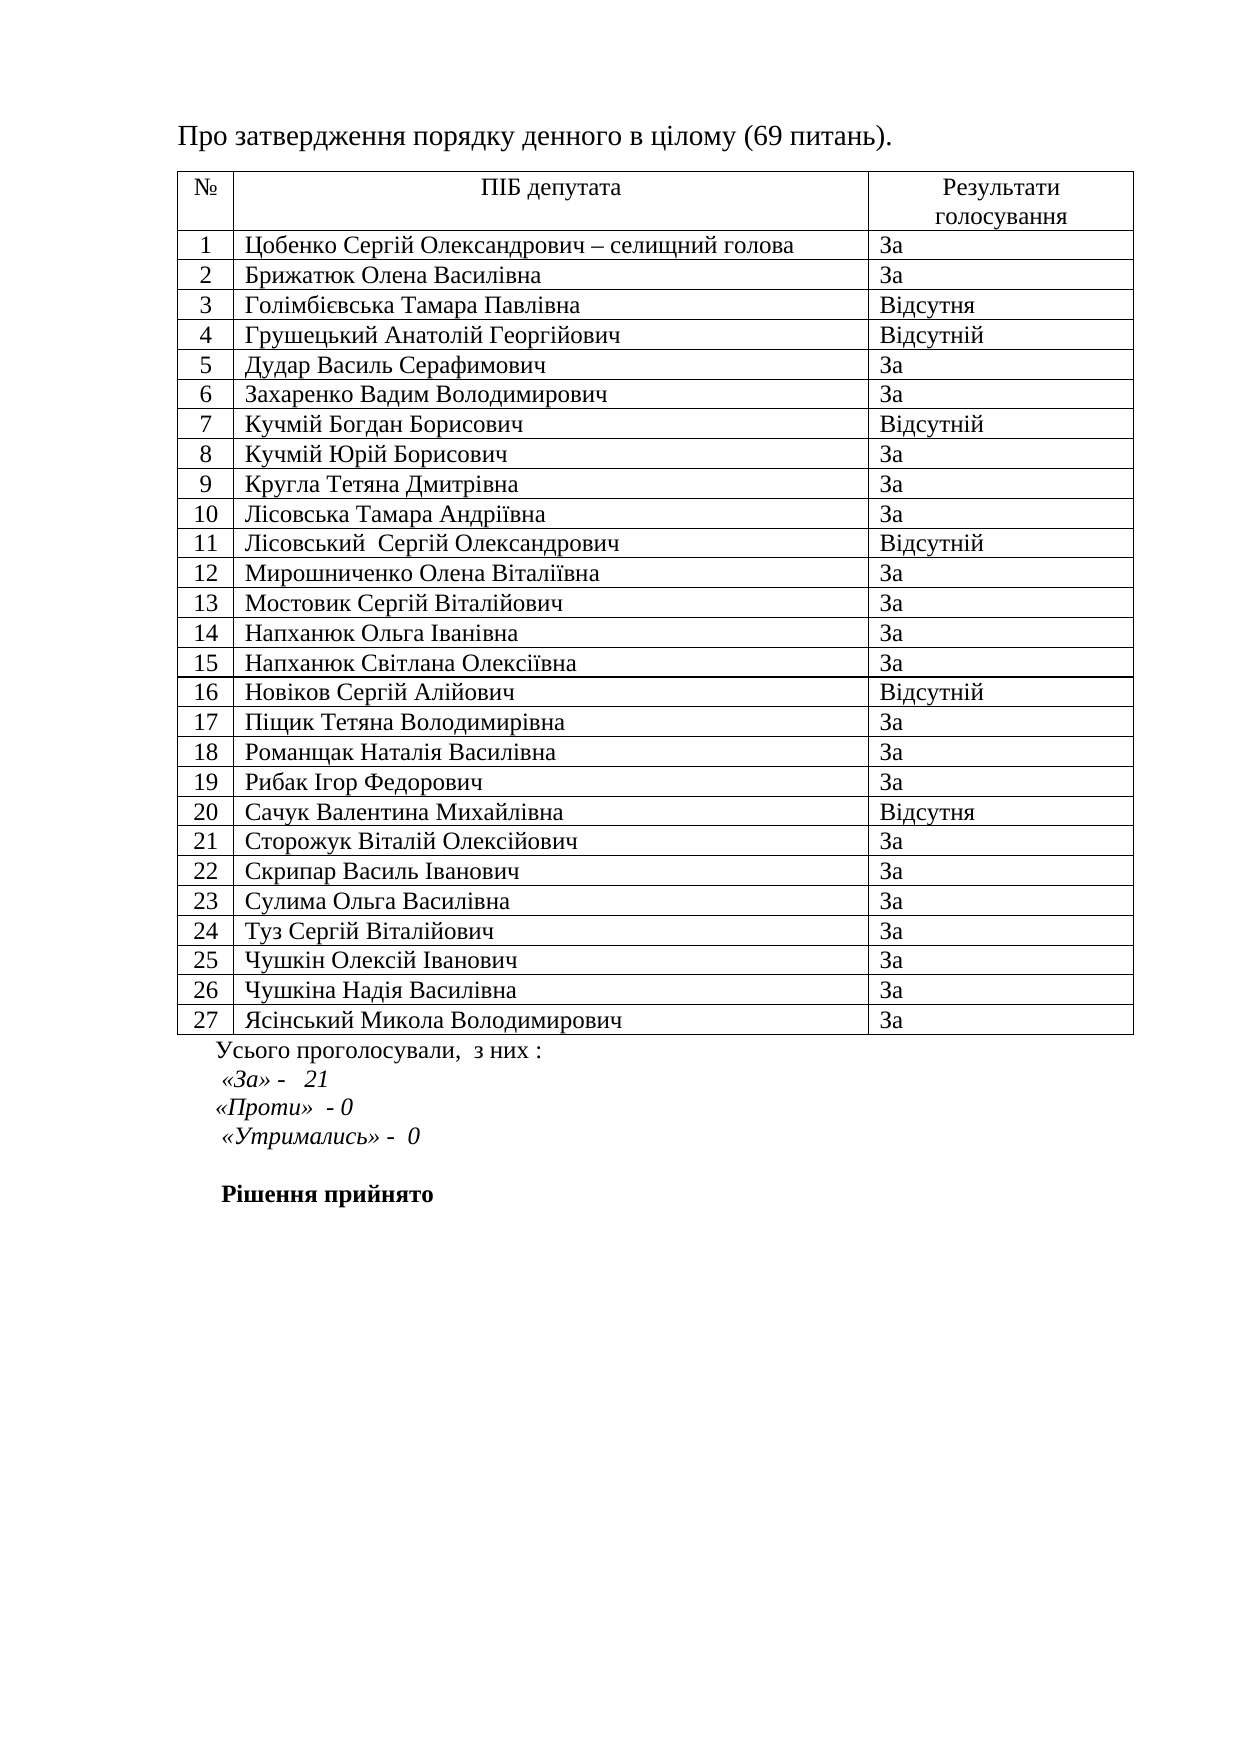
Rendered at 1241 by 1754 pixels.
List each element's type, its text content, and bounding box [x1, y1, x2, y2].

table_cell 27 [178, 1005, 233, 1034]
table_cell За [869, 499, 1133, 527]
table_cell 21 [178, 826, 233, 855]
table_cell За [869, 588, 1133, 617]
table_cell Сторожук Віталій Олексійович [234, 826, 868, 855]
table_cell Чушкіна Надія Василівна [234, 975, 868, 1004]
table_cell Голімбієвська Тамара Павлівна [234, 290, 868, 319]
table_cell Відсутній [869, 529, 1133, 557]
table_cell За [869, 856, 1133, 885]
table_cell 6 [178, 380, 233, 408]
table_cell 22 [178, 856, 233, 885]
table_cell За [869, 380, 1133, 408]
table_cell За [869, 767, 1133, 796]
table_cell 14 [178, 618, 233, 647]
table_cell Відсутній [869, 678, 1133, 706]
table_cell За [869, 826, 1133, 855]
table_cell За [869, 439, 1133, 468]
table_cell 16 [178, 678, 233, 706]
table_cell Відсутній [869, 409, 1133, 438]
table_cell 2 [178, 260, 233, 289]
table_cell Новіков Сергій Алійович [234, 678, 868, 706]
list «Утримались» - 0 [215, 1121, 1152, 1150]
table_cell 15 [178, 648, 233, 676]
table_cell Відсутній [869, 320, 1133, 349]
list «За» - 21 [215, 1064, 1152, 1092]
table_cell Чушкін Олексій Іванович [234, 946, 868, 974]
table_cell Брижатюк Олена Василівна [234, 260, 868, 289]
table_cell Скрипар Василь Іванович [234, 856, 868, 885]
table_cell За [869, 648, 1133, 676]
text Про затвердження порядку денного в цілому (69 питань). [177, 118, 1152, 152]
table_cell 24 [178, 916, 233, 944]
list Усього проголосували, з них : [215, 1035, 1152, 1064]
table_cell Відсутня [869, 290, 1133, 319]
table_cell Рибак Ігор Федорович [234, 767, 868, 796]
table_cell 3 [178, 290, 233, 319]
table_cell За [869, 350, 1133, 378]
table_cell Ясінський Микола Володимирович [234, 1005, 868, 1034]
table_cell 17 [178, 707, 233, 736]
table_cell Романщак Наталія Василівна [234, 737, 868, 766]
table_cell Кучмій Юрій Борисович [234, 439, 868, 468]
table_cell Напханюк Ольга Іванівна [234, 618, 868, 647]
table_cell Піщик Тетяна Володимирівна [234, 707, 868, 736]
table_header ПІБ депутата [234, 172, 868, 229]
table_cell За [869, 737, 1133, 766]
table_cell Кучмій Богдан Борисович [234, 409, 868, 438]
table_header № [178, 172, 233, 229]
table_cell 7 [178, 409, 233, 438]
table_cell 20 [178, 797, 233, 825]
table_cell За [869, 916, 1133, 944]
table_cell 5 [178, 350, 233, 378]
table_cell За [869, 618, 1133, 647]
table_cell 25 [178, 946, 233, 974]
table_cell Лісовський Сергій Олександрович [234, 529, 868, 557]
table_cell 26 [178, 975, 233, 1004]
table_cell За [869, 707, 1133, 736]
table_cell За [869, 469, 1133, 498]
table_cell За [869, 558, 1133, 587]
table_cell Мостовик Сергій Віталійович [234, 588, 868, 617]
table_cell 13 [178, 588, 233, 617]
table_cell Сулима Ольга Василівна [234, 886, 868, 915]
table_cell Напханюк Світлана Олексіївна [234, 648, 868, 676]
table_cell 19 [178, 767, 233, 796]
table_cell 9 [178, 469, 233, 498]
list Рішення прийнято [215, 1179, 1152, 1207]
table_cell Мирошниченко Олена Віталіївна [234, 558, 868, 587]
table_header Результати голосування [869, 172, 1133, 229]
table_cell Туз Сергій Віталійович [234, 916, 868, 944]
list «Проти» - 0 [215, 1092, 1152, 1121]
table_cell 12 [178, 558, 233, 587]
table_cell Грушецький Анатолій Георгійович [234, 320, 868, 349]
table_cell Відсутня [869, 797, 1133, 825]
table_cell 11 [178, 529, 233, 557]
table_cell За [869, 975, 1133, 1004]
table_cell 8 [178, 439, 233, 468]
table_cell За [869, 886, 1133, 915]
table_cell Сачук Валентина Михайлівна [234, 797, 868, 825]
table_cell Дудар Василь Серафимович [234, 350, 868, 378]
table_cell За [869, 260, 1133, 289]
table_cell За [869, 946, 1133, 974]
table_cell Кругла Тетяна Дмитрівна [234, 469, 868, 498]
table_cell Цобенко Сергій Олександрович – селищний голова [234, 231, 868, 259]
table_cell 23 [178, 886, 233, 915]
table_cell 1 [178, 231, 233, 259]
table_cell За [869, 231, 1133, 259]
table_cell 4 [178, 320, 233, 349]
table_cell 10 [178, 499, 233, 527]
table_cell За [869, 1005, 1133, 1034]
table_cell Захаренко Вадим Володимирович [234, 380, 868, 408]
table_cell Лісовська Тамара Андріївна [234, 499, 868, 527]
table_cell 18 [178, 737, 233, 766]
